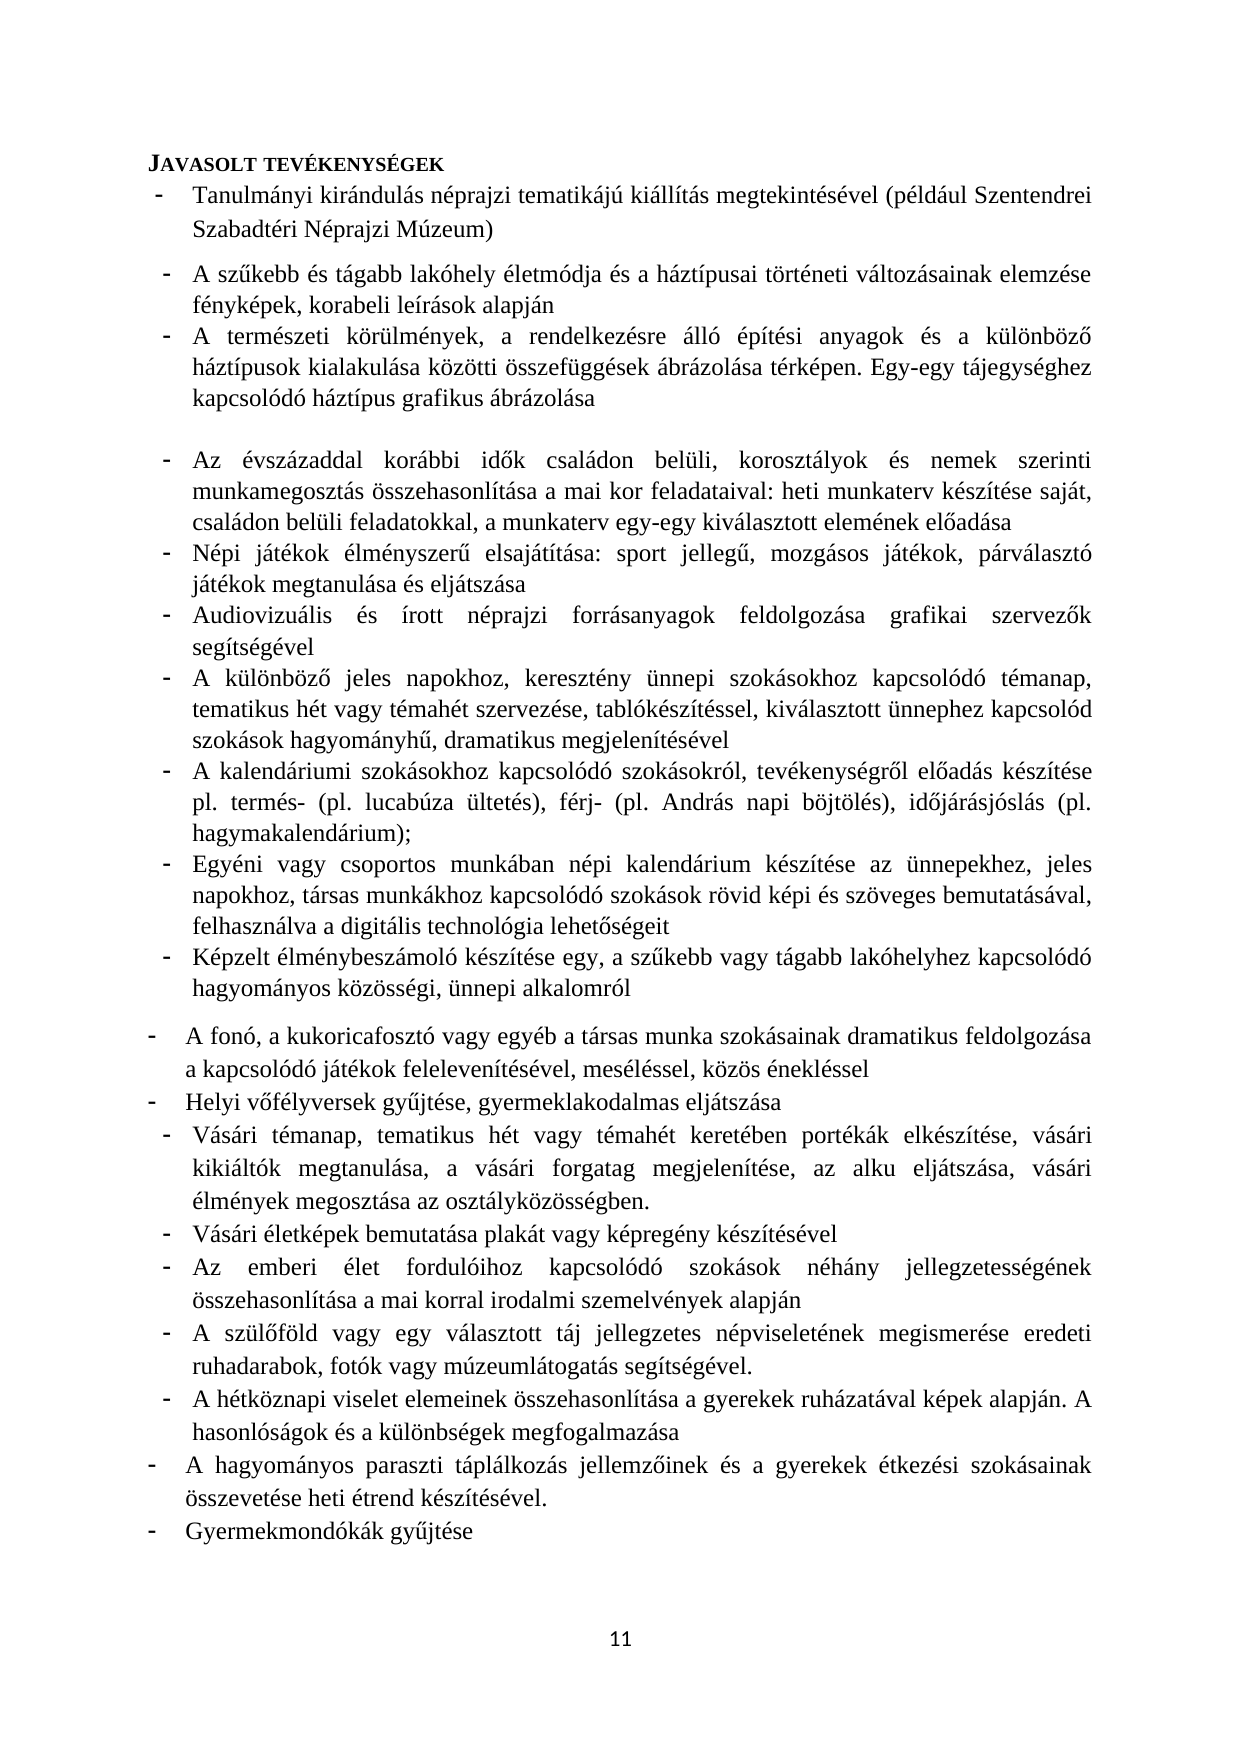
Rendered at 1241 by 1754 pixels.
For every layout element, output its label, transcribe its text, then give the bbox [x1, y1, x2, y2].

list A fonó, a kukoricafosztó vagy egyéb a társas munka szokásainak dramatikus feldolgozása a kapcsolódó játékok felelevenítésével, meséléssel, közös énekléssel [148, 1021, 1093, 1083]
list Egyéni vagy csoportos munkában népi kalendárium készítése az ünnepekhez, jeles napokhoz, társas munkákhoz kapcsolódó szokások rövid képi és szöveges bemutatásával, felhasználva a digitális technológia lehetőségeit [162, 849, 1093, 940]
list A szűkebb és tágabb lakóhely életmódja és a háztípusai történeti változásainak elemzése fényképek, korabeli leírások alapján [162, 259, 1093, 319]
list A szülőföld vagy egy választott táj jellegzetes népviseletének megismerése eredeti ruhadarabok, fotók vagy múzeumlátogatás segítségével. [162, 1318, 1093, 1380]
list A természeti körülmények, a rendelkezésre álló építési anyagok és a különböző háztípusok kialakulása közötti összefüggések ábrázolása térképen. Egy-egy tájegységhez kapcsolódó háztípus grafikus ábrázolása [162, 321, 1093, 412]
list Tanulmányi kirándulás néprajzi tematikájú kiállítás megtekintésével (például Szentendrei Szabadtéri Néprajzi Múzeum) [154, 181, 1093, 242]
list Vásári életképek bemutatása plakát vagy képregény készítésével [162, 1219, 1093, 1248]
text Javasolt tevékenységek [148, 148, 1093, 176]
list Vásári témanap, tematikus hét vagy témahét keretében portékák elkészítése, vásári kikiáltók megtanulása, a vásári forgatag megjelenítése, az alku eljátszása, vásári élmények megosztása az osztályközösségben. [162, 1120, 1093, 1215]
list A kalendáriumi szokásokhoz kapcsolódó szokásokról, tevékenységről előadás készítése pl. termés- (pl. lucabúza ültetés), férj- (pl. András napi böjtölés), időjárásjóslás (pl. hagymakalendárium); [162, 756, 1093, 847]
list Az emberi élet fordulóihoz kapcsolódó szokások néhány jellegzetességének összehasonlítása a mai korral irodalmi szemelvények alapján [162, 1252, 1093, 1314]
list A hagyományos paraszti táplálkozás jellemzőinek és a gyerekek étkezési szokásainak összevetése heti étrend készítésével. [148, 1450, 1093, 1512]
list Audiovizuális és írott néprajzi forrásanyagok feldolgozása grafikai szervezők segítségével [162, 601, 1093, 660]
list Helyi vőfélyversek gyűjtése, gyermeklakodalmas eljátszása [148, 1087, 1093, 1116]
list Népi játékok élményszerű elsajátítása: sport jellegű, mozgásos játékok, párválasztó játékok megtanulása és eljátszása [162, 538, 1093, 598]
list Gyermekmondókák gyűjtése [148, 1516, 1093, 1545]
list A különböző jeles napokhoz, keresztény ünnepi szokásokhoz kapcsolódó témanap, tematikus hét vagy témahét szervezése, tablókészítéssel, kiválasztott ünnephez kapcsolód szokások hagyományhű, dramatikus megjelenítésével [162, 663, 1093, 753]
list Az évszázaddal korábbi idők családon belüli, korosztályok és nemek szerinti munkamegosztás összehasonlítása a mai kor feladataival: heti munkaterv készítése saját, családon belüli feladatokkal, a munkaterv egy-egy kiválasztott elemének előadása [162, 445, 1093, 536]
list Képzelt élménybeszámoló készítése egy, a szűkebb vagy tágabb lakóhelyhez kapcsolódó hagyományos közösségi, ünnepi alkalomról [162, 942, 1093, 1002]
list A hétköznapi viselet elemeinek összehasonlítása a gyerekek ruházatával képek alapján. A hasonlóságok és a különbségek megfogalmazása [162, 1384, 1093, 1446]
